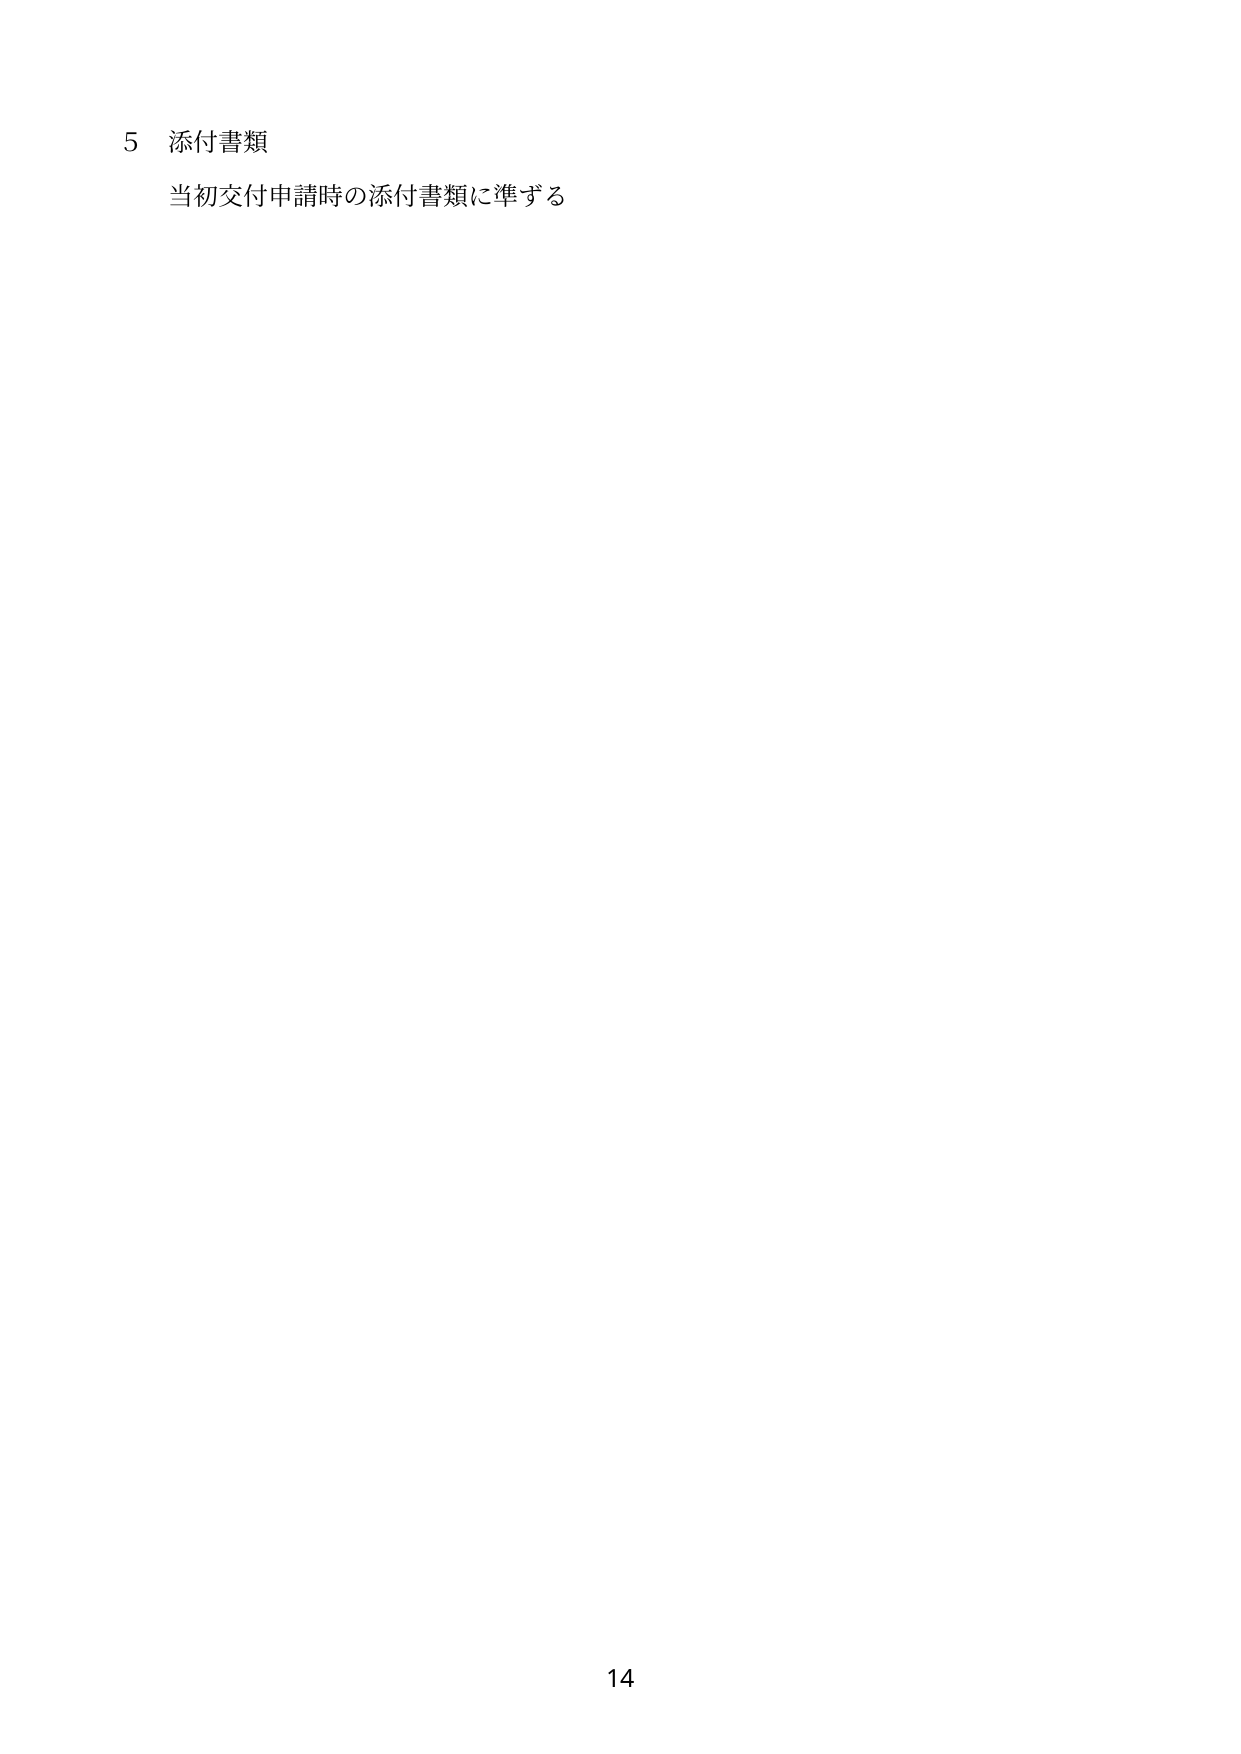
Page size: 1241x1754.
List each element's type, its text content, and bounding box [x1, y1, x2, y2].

text ５ 添付書類 [118, 123, 1122, 159]
text 当初交付申請時の添付書類に準ずる [118, 177, 1122, 212]
